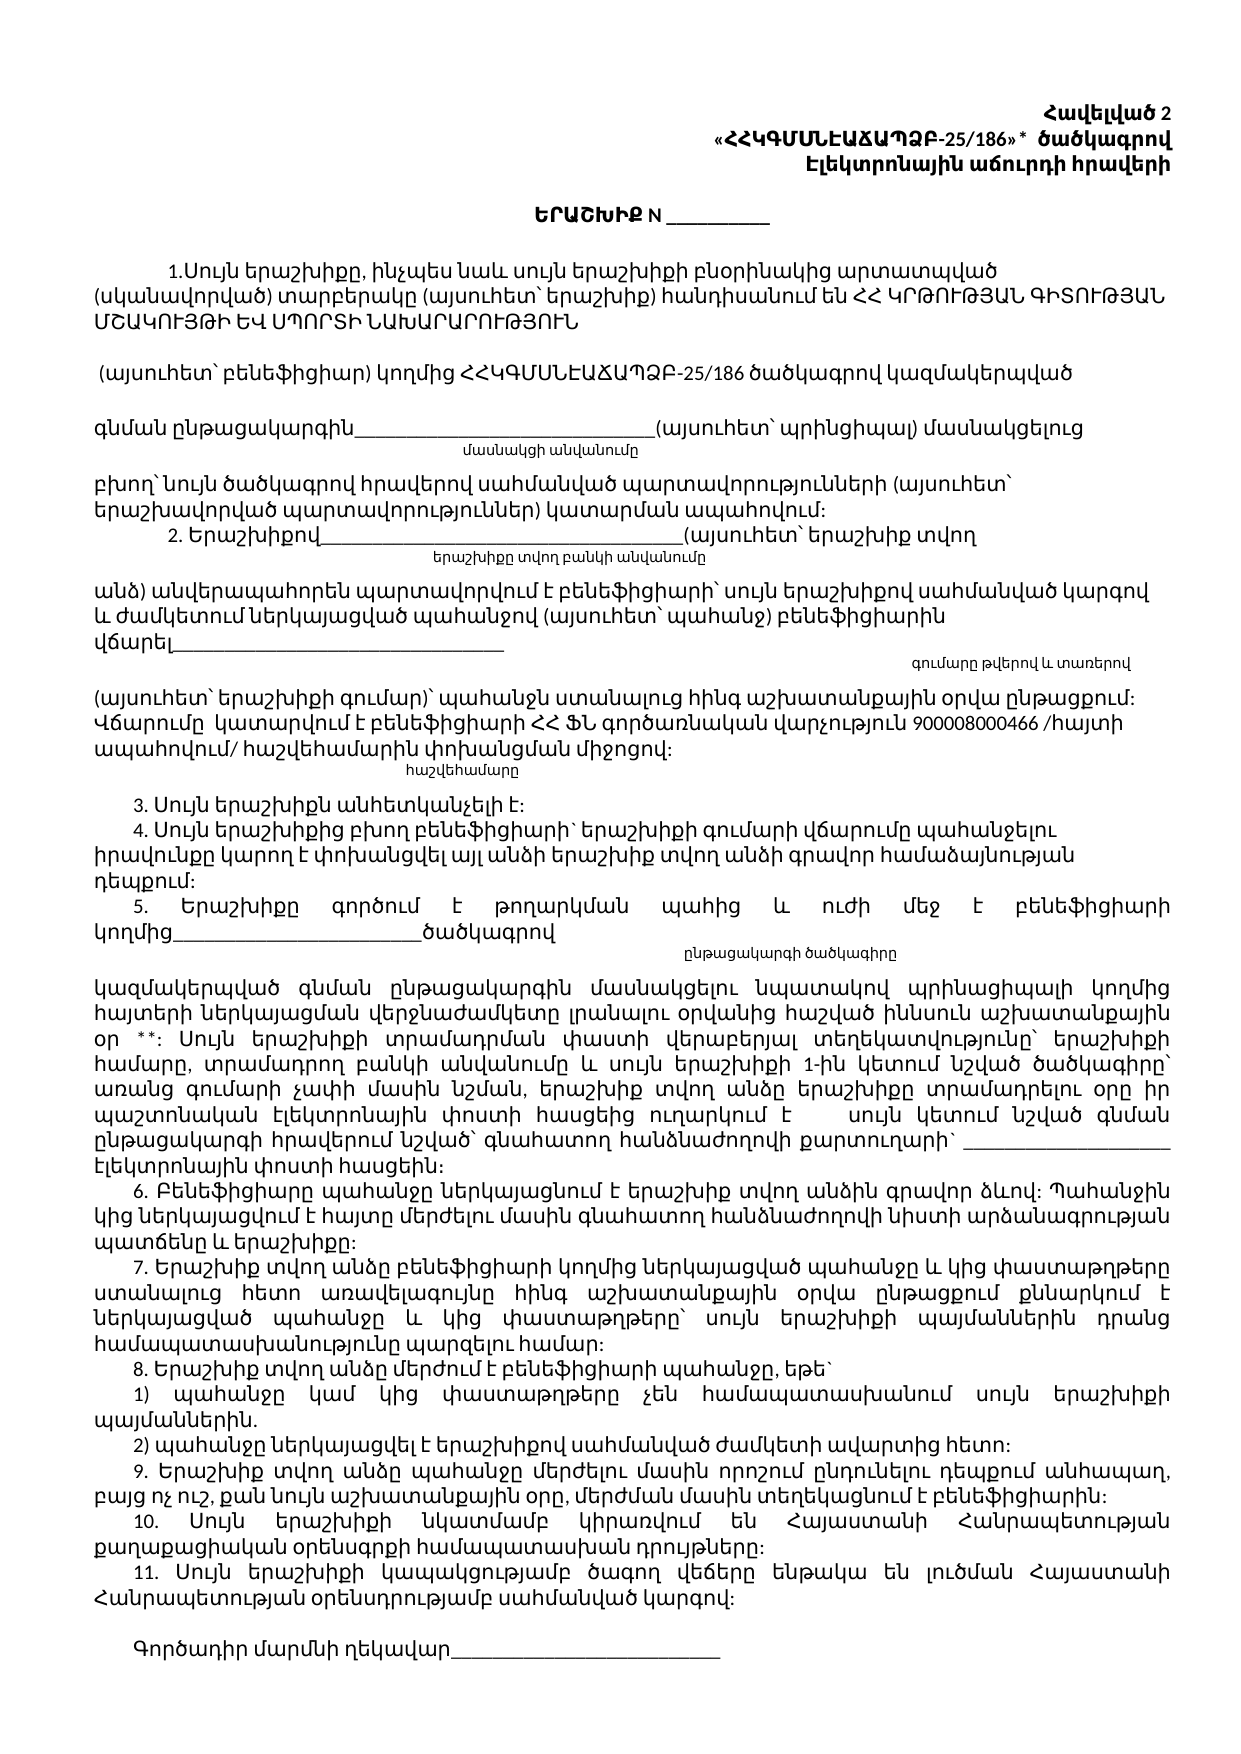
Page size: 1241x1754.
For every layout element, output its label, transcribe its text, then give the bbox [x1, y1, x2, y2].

text 2) պահանջը ներկայացվել է երաշխիքով սահմանված ժամկետի ավարտից հետո: [94, 1432, 1171, 1458]
text 9. Երաշխիք տվող անձը պահանջը մերժելու մասին որոշում ընդունելու դեպքում անհապաղ, բայց ոչ ուշ, քան նույն աշխատանքային օրը, մերժման մասին տեղեկացնում է բենեֆիցիարին: [94, 1458, 1171, 1509]
text Էլեկտրոնային աճուրդի հրավերի [94, 151, 1171, 177]
text 1) պահանջը կամ կից փաստաթղթերը չեն համապատասխանում սույն երաշխիքի պայմաններին. [94, 1382, 1171, 1432]
text գումարը թվերով և տառերով [831, 654, 1171, 685]
text Գործադիր մարմնի ղեկավար__________________________ [94, 1636, 1171, 1661]
text բխող՝ նույն ծածկագրով հրավերով սահմանված պարտավորությունների (այսուհետ՝ երաշխավորված պարտավորություններ) կատարման ապահովում: [94, 472, 1171, 522]
text ԵՐԱՇԽԻՔ N __________ [94, 202, 1171, 227]
text 4. Սույն երաշխիքից բխող բենեֆիցիարի` երաշխիքի գումարի վճարումը պահանջելու իրավունքը կարող է փոխանցվել այլ անձի երաշխիք տվող անձի գրավոր համաձայնության դեպքում: [94, 817, 1171, 893]
text անձ) անվերապահորեն պարտավորվում է բենեֆիցիարի՝ սույն երաշխիքով սահմանված կարգով և ժամկետում ներկայացված պահանջով (այսուհետ՝ պահանջ) բենեֆիցիարին վճարել________________________________ [94, 578, 1171, 654]
text 1.Սույն երաշխիքը, ինչպես նաև սույն երաշխիքի բնօրինակից արտատպված (սկանավորված) տարբերակը (այսուհետ՝ երաշխիք) հանդիսանում են ՀՀ ԿՐԹՈՒԹՅԱՆ ԳԻՏՈՒԹՅԱՆ ՄՇԱԿՈՒՅԹԻ ԵՎ ՍՊՈՐՏԻ ՆԱԽԱՐԱՐՈՒԹՅՈՒՆ [94, 258, 1171, 334]
text (այսուհետ՝ երաշխիքի գումար)՝ պահանջն ստանալուց հինգ աշխատանքային օրվա ընթացքում: Վճարումը կատարվում է բենեֆիցիարի ՀՀ ՖՆ գործառնական վարչություն 900008000466 /հայտի ապահովում/ հաշվեհամարին փոխանցման միջոցով: [94, 685, 1171, 761]
text գնման ընթացակարգին_____________________________(այսուհետ՝ պրինցիպալ) մասնակցելուց [94, 416, 1171, 441]
text 7. Երաշխիք տվող անձը բենեֆիցիարի կողմից ներկայացված պահանջը և կից փաստաթղթերը ստանալուց հետո առավելագույնը հինգ աշխատանքային օրվա ընթացքում քննարկում է ներկայացված պահանջը և կից փաստաթղթերը՝ սույն երաշխիքի պայմաններին դրանց համապատասխանությունը պարզելու համար: [94, 1254, 1171, 1356]
text (այսուհետ՝ բենեֆիցիար) կողմից ՀՀԿԳՄՍՆԷԱՃԱՊՁԲ-25/186 ծածկագրով կազմակերպված [94, 360, 1171, 416]
text 3. Սույն երաշխիքն անհետկանչելի է: [94, 792, 1171, 817]
text 5. Երաշխիքը գործում է թողարկման պահից և ուժի մեջ է բենեֆիցիարի կողմից________________________ծածկագրով [94, 893, 1171, 944]
text 10. Սույն երաշխիքի նկատմամբ կիրառվում են Հայաստանի Հանրապետության քաղաքացիական օրենսգրքի համապատասխան դրույթները: [94, 1509, 1171, 1559]
text ընթացակարգի ծածկագիրը [610, 944, 1171, 975]
text 8. Երաշխիք տվող անձը մերժում է բենեֆիցիարի պահանջը, եթե` [94, 1356, 1171, 1382]
text 6. Բենեֆիցիարը պահանջը ներկայացնում է երաշխիք տվող անձին գրավոր ձևով: Պահանջին կից ներկայացվում է հայտը մերժելու մասին գնահատող հանձնաժողովի նիստի արձանագրության պատճենը և երաշխիքը: [94, 1178, 1171, 1254]
text կազմակերպված գնման ընթացակարգին մասնակցելու նպատակով պրինացիպալի կողմից հայտերի ներկայացման վերջնաժամկետը լրանալու օրվանից հաշված իննսուն աշխատանքային օր **: Սույն երաշխիքի տրամադրման փաստի վերաբերյալ տեղեկատվությունը՝ երաշխիքի համարը, տրամադրող բանկի անվանումը և սույն երաշխիքի 1-ին կետում նշված ծածկագիրը՝ առանց գումարի չափի մասին նշման, երաշխիք տվող անձը երաշխիքը տրամադրելու օրը իր պաշտոնական էլեկտրոնային փոստի հասցեից ուղարկում է սույն կետում նշված գնման ընթացակարգի հրավերում նշված՝ գնահատող հանձնաժողովի քարտուղարի` ____________________ էլեկտրոնային փոստի հասցեին։ [94, 975, 1171, 1178]
text 2. Երաշխիքով___________________________________(այսուհետ՝ երաշխիք տվող [94, 522, 1171, 548]
text Հավելված 2 [94, 100, 1171, 126]
text «ՀՀԿԳՄՍՆԷԱՃԱՊՁԲ-25/186»* ծածկագրով [94, 126, 1171, 151]
text մասնակցի անվանումը [389, 441, 1171, 472]
text հաշվեհամարը [94, 761, 1171, 792]
text 11. Սույն երաշխիքի կապակցությամբ ծագող վեճերը ենթակա են լուծման Հայաստանի Հանրապետության օրենսդրությամբ սահմանված կարգով: [94, 1559, 1171, 1610]
text երաշխիքը տվող բանկի անվանումը [94, 548, 1171, 578]
